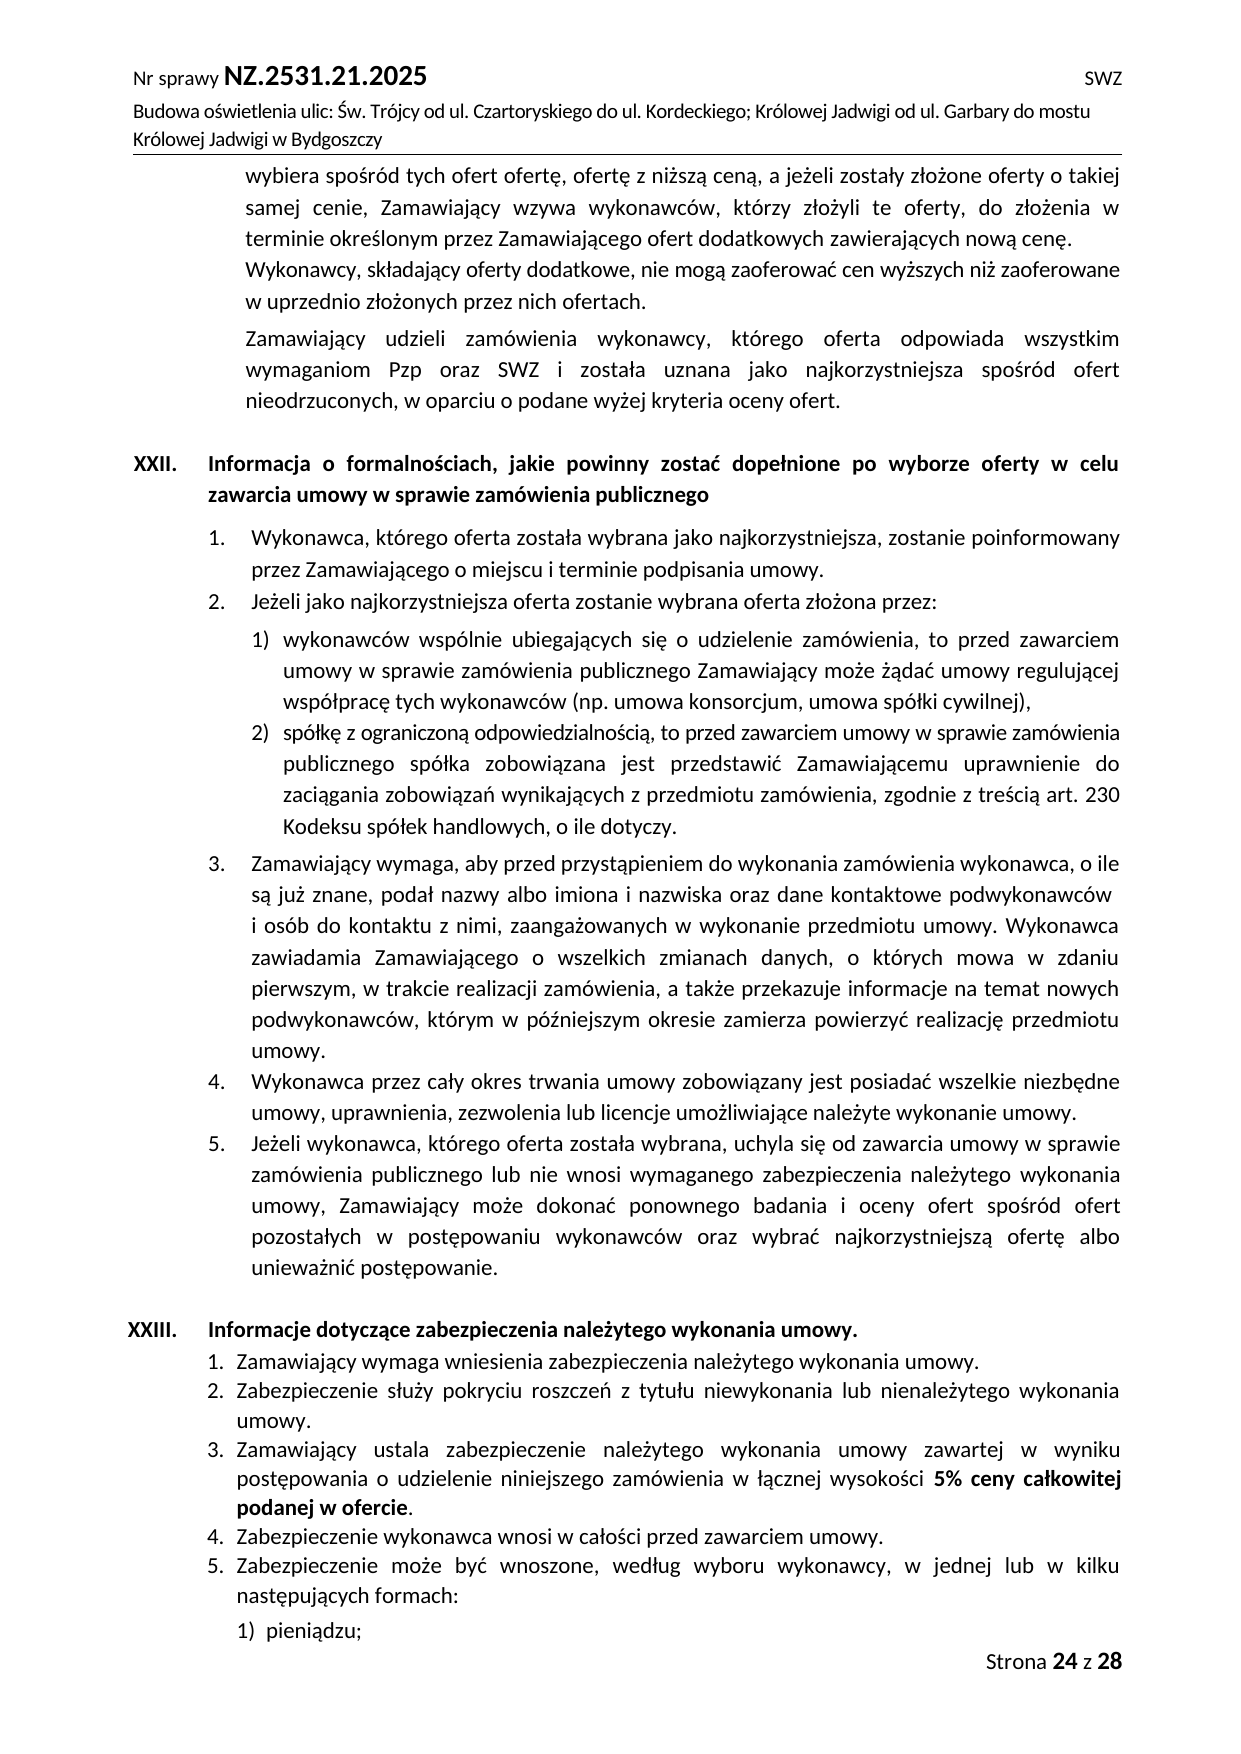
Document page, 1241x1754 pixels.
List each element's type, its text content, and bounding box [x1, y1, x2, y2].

list spółkę z ograniczoną odpowiedzialnością, to przed zawarciem umowy w sprawie zamówienia publicznego spółka zobowiązana jest przedstawić Zamawiającemu uprawnienie do zaciągania zobowiązań wynikających z przedmiotu zamówienia, zgodnie z treścią art. 230 Kodeksu spółek handlowych, o ile dotyczy. [251, 718, 1121, 840]
list Jeżeli jako najkorzystniejsza oferta zostanie wybrana oferta złożona przez: [208, 587, 1121, 615]
list Wykonawca przez cały okres trwania umowy zobowiązany jest posiadać wszelkie niezbędne umowy, uprawnienia, zezwolenia lub licencje umożliwiające należyte wykonanie umowy. [208, 1067, 1122, 1126]
list Zamawiający wymaga wniesienia zabezpieczenia należytego wykonania umowy. [207, 1346, 1122, 1375]
list wykonawców wspólnie ubiegających się o udzielenie zamówienia, to przed zawarciem umowy w sprawie zamówienia publicznego Zamawiający może żądać umowy regulującej współpracę tych wykonawców (np. umowa konsorcjum, umowa spółki cywilnej), [251, 625, 1121, 715]
list Informacje dotyczące zabezpieczenia należytego wykonania umowy. [177, 1315, 1121, 1343]
list pieniądzu; [236, 1615, 1122, 1644]
list Zabezpieczenie służy pokryciu roszczeń z tytułu niewykonania lub nienależytego wykonania umowy. [207, 1375, 1122, 1434]
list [208, 162, 1121, 252]
list Zabezpieczenie wykonawca wnosi w całości przed zawarciem umowy. [207, 1521, 1122, 1550]
text Zamawiający udzieli zamówienia wykonawcy, którego oferta odpowiada wszystkim wymaganiom Pzp oraz SWZ i została uznana jako najkorzystniejsza spośród ofert nieodrzuconych, w oparciu o podane wyżej kryteria oceny ofert. [245, 324, 1121, 415]
list Zamawiający ustala zabezpieczenie należytego wykonania umowy zawartej w wyniku postępowania o udzielenie niniejszego zamówienia w łącznej wysokości 5% ceny całkowitej podanej w ofercie. [207, 1434, 1122, 1521]
list Jeżeli wykonawca, którego oferta została wybrana, uchyla się od zawarcia umowy w sprawie zamówienia publicznego lub nie wnosi wymaganego zabezpieczenia należytego wykonania umowy, Zamawiający może dokonać ponownego badania i oceny ofert spośród ofert pozostałych w postępowaniu wykonawców oraz wybrać najkorzystniejszą ofertę albo unieważnić postępowanie. [208, 1129, 1122, 1281]
list Zamawiający wymaga, aby przed przystąpieniem do wykonania zamówienia wykonawca, o ile są już znane, podał nazwy albo imiona i nazwiska oraz dane kontaktowe podwykonawców i osób do kontaktu z nimi, zaangażowanych w wykonanie przedmiotu umowy. Wykonawca zawiadamia Zamawiającego o wszelkich zmianach danych, o których mowa w zdaniu pierwszym, w trakcie realizacji zamówienia, a także przekazuje informacje na temat nowych podwykonawców, którym w późniejszym okresie zamierza powierzyć realizację przedmiotu umowy. [208, 849, 1121, 1064]
list Zabezpieczenie może być wnoszone, według wyboru wykonawcy, w jednej lub w kilku następujących formach: [207, 1550, 1122, 1609]
list Informacja o formalnościach, jakie powinny zostać dopełnione po wyborze oferty w celu zawarcia umowy w sprawie zamówienia publicznego [177, 449, 1121, 508]
list Wykonawca, którego oferta została wybrana jako najkorzystniejsza, zostanie poinformowany przez Zamawiającego o miejscu i terminie podpisania umowy. [208, 523, 1121, 583]
text Wykonawcy, składający oferty dodatkowe, nie mogą zaoferować cen wyższych niż zaoferowane w uprzednio złożonych przez nich ofertach. [245, 256, 1121, 315]
